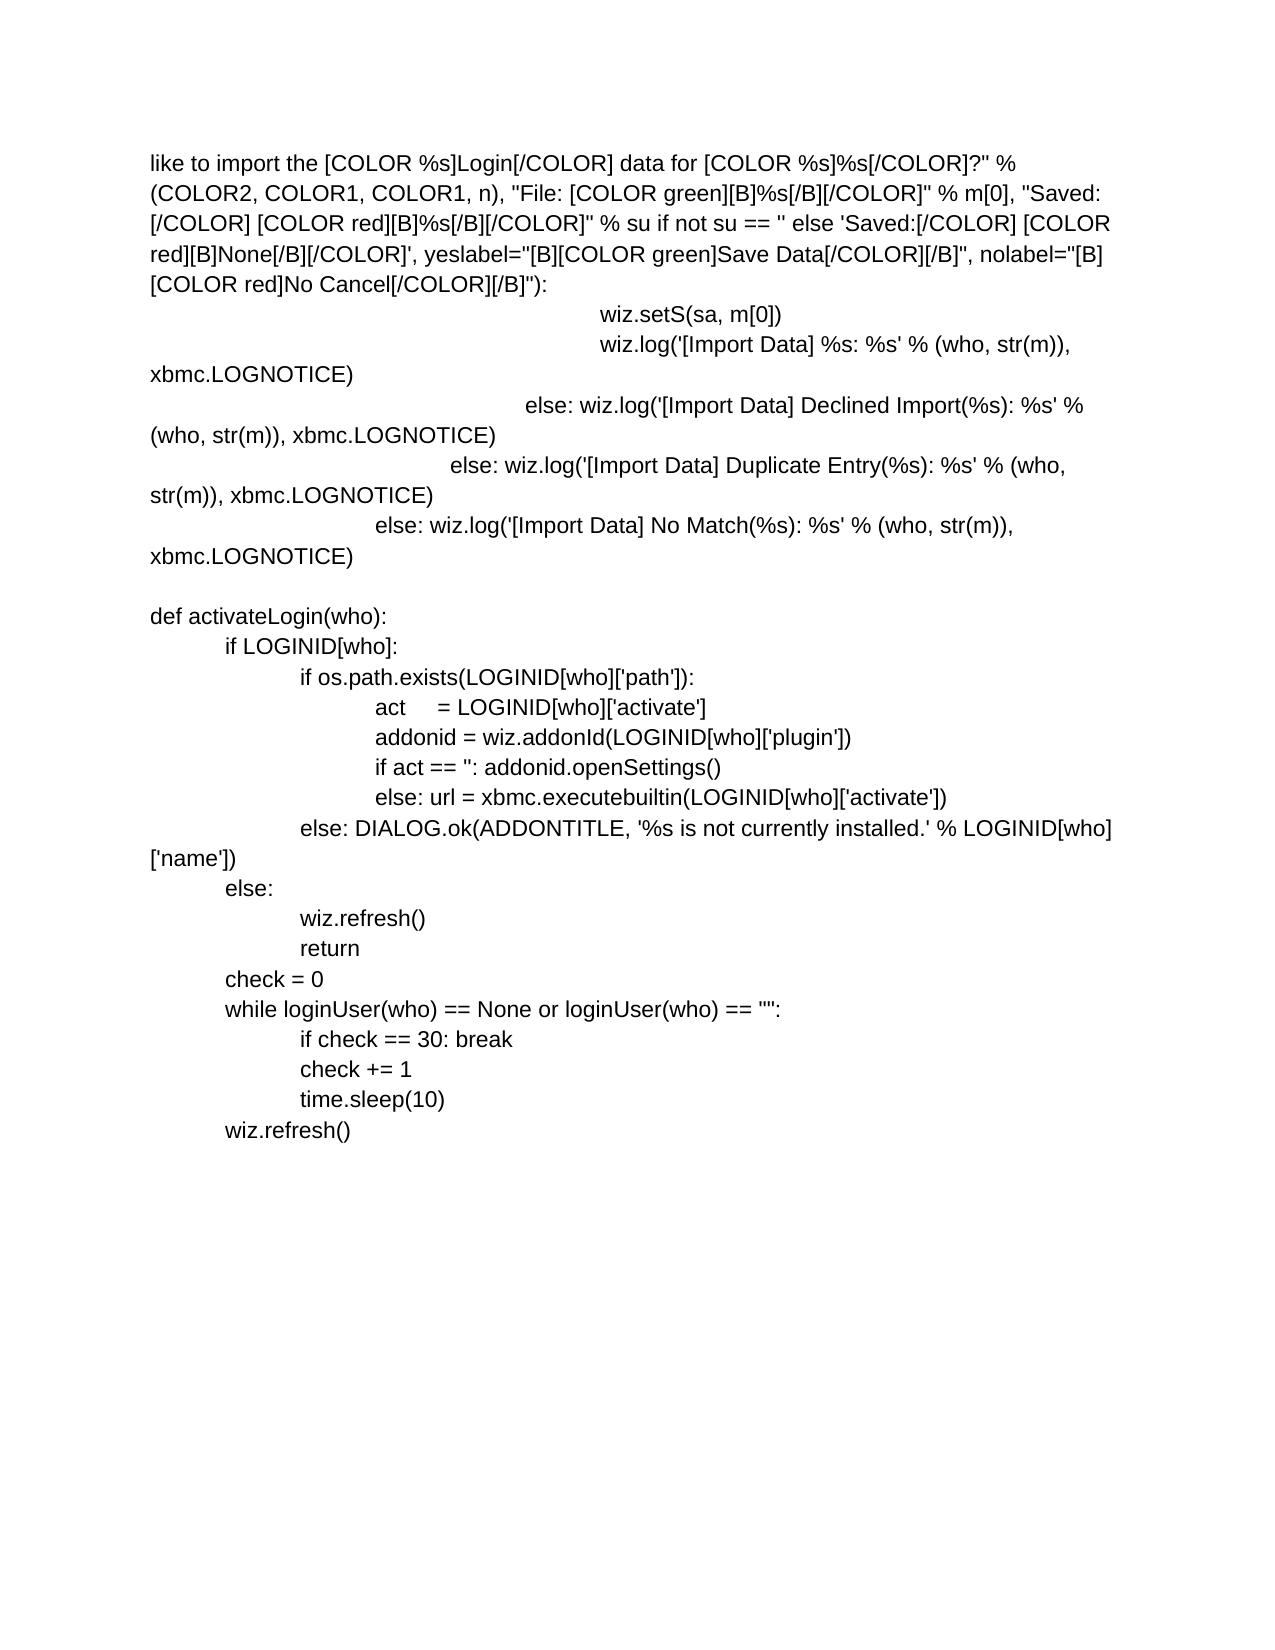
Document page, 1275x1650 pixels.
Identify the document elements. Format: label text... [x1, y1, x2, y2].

text if os.path.exists(LOGINID[who]['path']): [150, 663, 1125, 690]
text if check == 30: break [150, 1026, 1125, 1052]
text else: DIALOG.ok(ADDONTITLE, '%s is not currently installed.' % LOGINID[who]['name']) [150, 814, 1125, 871]
text if LOGINID[who]: [150, 633, 1125, 660]
text time.sleep(10) [150, 1086, 1125, 1113]
text check += 1 [150, 1056, 1125, 1083]
text if act == '': addonid.openSettings() [150, 754, 1125, 781]
text wiz.refresh() [150, 905, 1125, 932]
text else: url = xbmc.executebuiltin(LOGINID[who]['activate']) [150, 784, 1125, 811]
text wiz.setS(sa, m[0]) [150, 301, 1125, 327]
text while loginUser(who) == None or loginUser(who) == "": [150, 996, 1125, 1022]
text else: wiz.log('[Import Data] Duplicate Entry(%s): %s' % (who, str(m)), xbmc.LOGNOTICE) [150, 452, 1125, 509]
text else: wiz.log('[Import Data] No Match(%s): %s' % (who, str(m)), xbmc.LOGNOTICE) [150, 512, 1125, 569]
text else: wiz.log('[Import Data] Declined Import(%s): %s' % (who, str(m)), xbmc.LOGNOTICE) [150, 392, 1125, 448]
text check = 0 [150, 966, 1125, 992]
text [150, 150, 1125, 297]
text def activateLogin(who): [150, 603, 1125, 629]
text act = LOGINID[who]['activate'] [150, 694, 1125, 720]
text return [150, 935, 1125, 962]
text wiz.refresh() [150, 1117, 1125, 1143]
text addonid = wiz.addonId(LOGINID[who]['plugin']) [150, 724, 1125, 750]
text else: [150, 875, 1125, 901]
text wiz.log('[Import Data] %s: %s' % (who, str(m)), xbmc.LOGNOTICE) [150, 331, 1125, 388]
